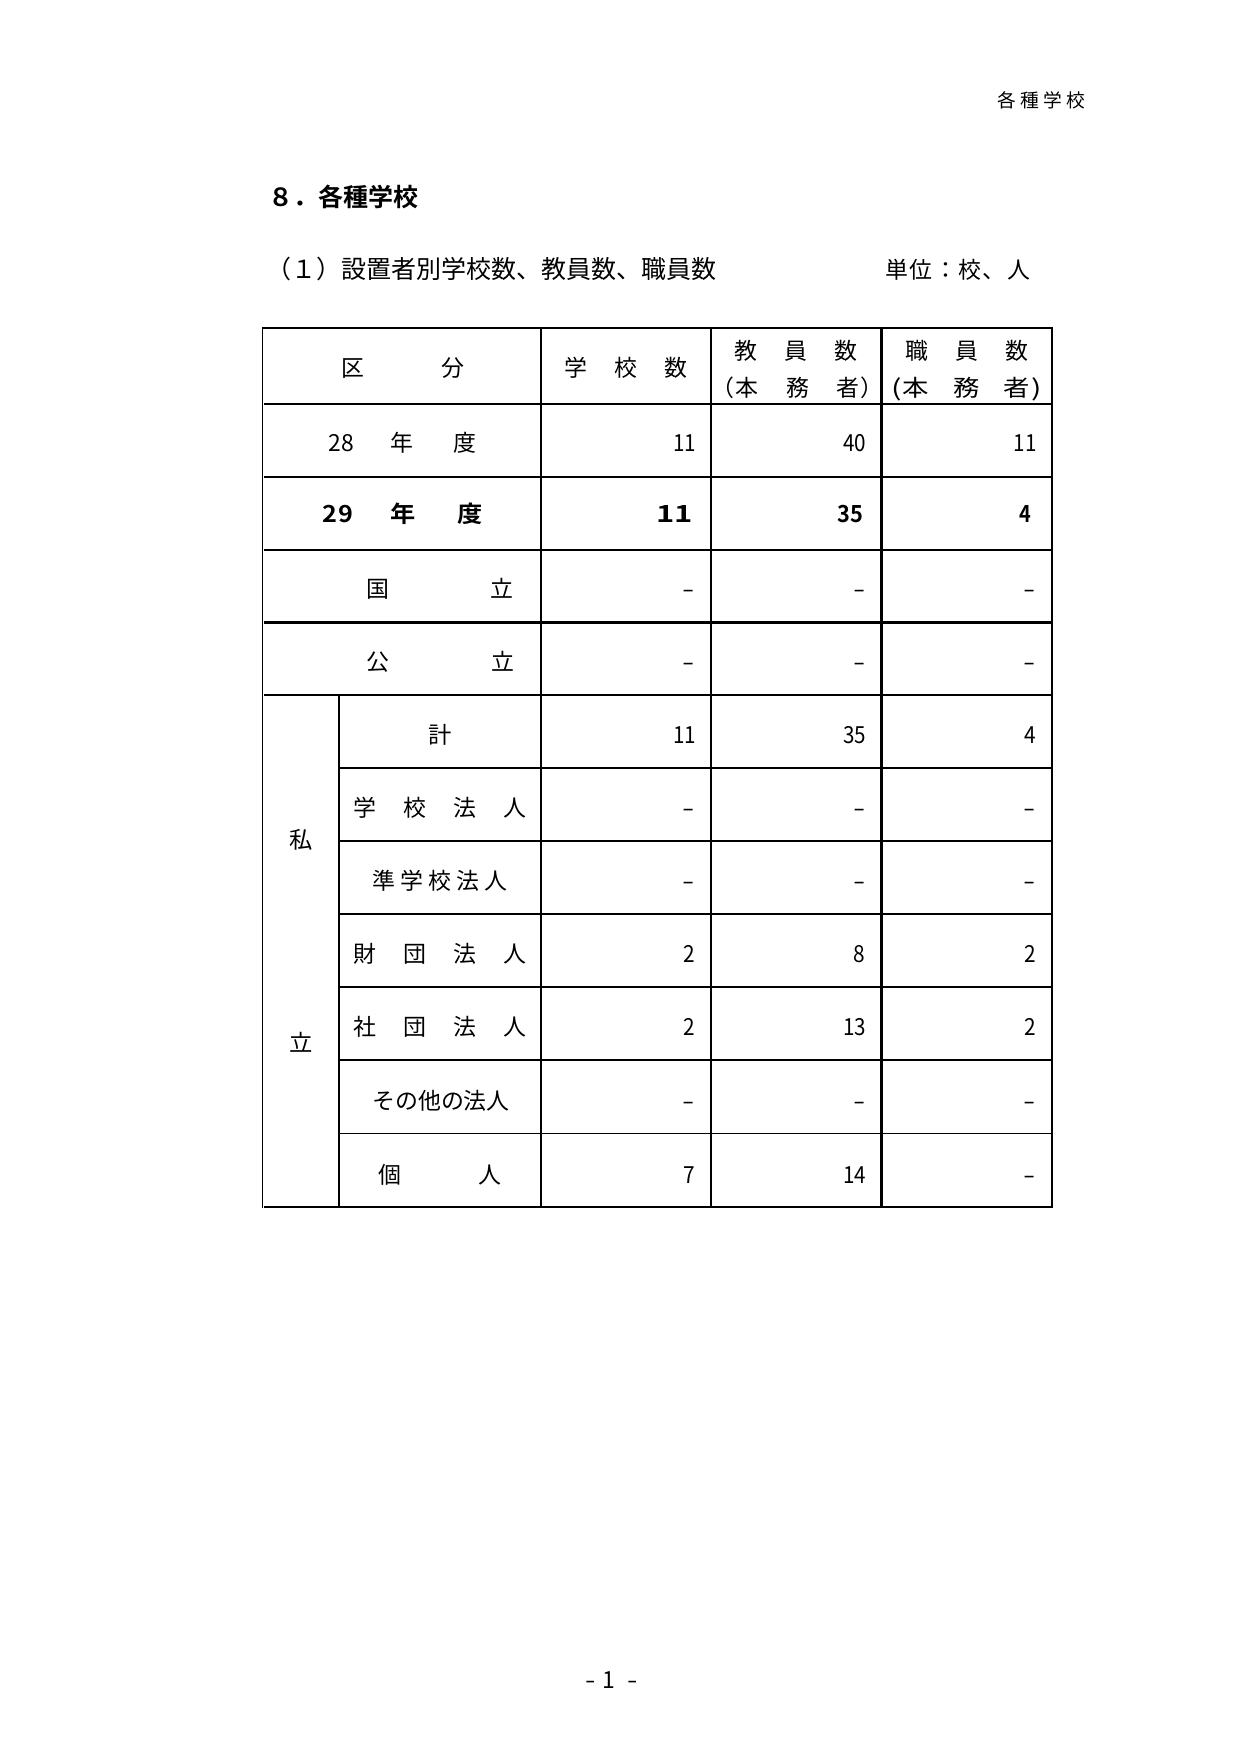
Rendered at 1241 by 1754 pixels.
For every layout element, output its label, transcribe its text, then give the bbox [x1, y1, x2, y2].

table_cell - [712, 769, 880, 840]
text （１）設置者別学校数、教員数、職員数 単位：校、人 [267, 249, 1134, 285]
table_header 職 員 数 (本 務 者) [883, 329, 1051, 403]
table_cell 計 [340, 696, 540, 767]
table_cell 2 [883, 915, 1051, 986]
table_cell - [712, 624, 880, 694]
table_cell 35 [712, 478, 880, 548]
table_cell 4 [883, 696, 1051, 767]
table_cell - [542, 624, 710, 694]
table_cell 29 年 度 [263, 477, 540, 548]
table_cell - [883, 769, 1051, 840]
table_cell 2 [883, 988, 1051, 1059]
table_header 学 校 数 [542, 329, 710, 403]
table_cell - [883, 1134, 1051, 1206]
table_cell 28 年 度 [263, 404, 540, 476]
table_cell その他の法人 [340, 1061, 540, 1133]
table_cell - [883, 551, 1051, 621]
table_cell 個 人 [340, 1134, 540, 1206]
table_cell 財 団 法 人 [340, 915, 540, 986]
table_cell - [542, 551, 710, 621]
text ８．各種学校 [268, 174, 1134, 214]
table_cell 11 [542, 405, 710, 476]
table_cell 学 校 法 人 [340, 769, 540, 840]
table_cell 40 [712, 405, 880, 476]
table_cell 私 立 [263, 695, 338, 1206]
table_cell 公 立 [263, 622, 540, 694]
table_cell - [712, 551, 880, 621]
table_cell 11 [542, 478, 710, 548]
table_cell 13 [712, 988, 880, 1059]
table_cell 2 [542, 915, 710, 986]
table_cell 2 [542, 988, 710, 1059]
table_cell 8 [712, 915, 880, 986]
table_cell - [542, 769, 710, 840]
table_cell 国 立 [263, 550, 540, 621]
table_cell - [883, 1061, 1051, 1133]
table_cell - [883, 624, 1051, 694]
table_cell 14 [712, 1134, 880, 1206]
table_header 教 員 数 （本 務 者） [712, 329, 880, 403]
table_header 区 分 [263, 329, 540, 403]
text 各 種 学 校 [106, 86, 1085, 113]
table_cell - [542, 1061, 710, 1133]
table_cell 11 [542, 696, 710, 767]
table_cell 4 [883, 478, 1051, 548]
table_cell 35 [712, 696, 880, 767]
table_cell - [712, 1061, 880, 1133]
table_cell 7 [542, 1134, 710, 1206]
table_cell - [883, 842, 1051, 913]
table_cell 社 団 法 人 [340, 988, 540, 1059]
table_cell 準 学 校 法 人 [340, 842, 540, 913]
table_cell - [712, 842, 880, 913]
table_cell - [542, 842, 710, 913]
table_cell 11 [883, 405, 1051, 476]
